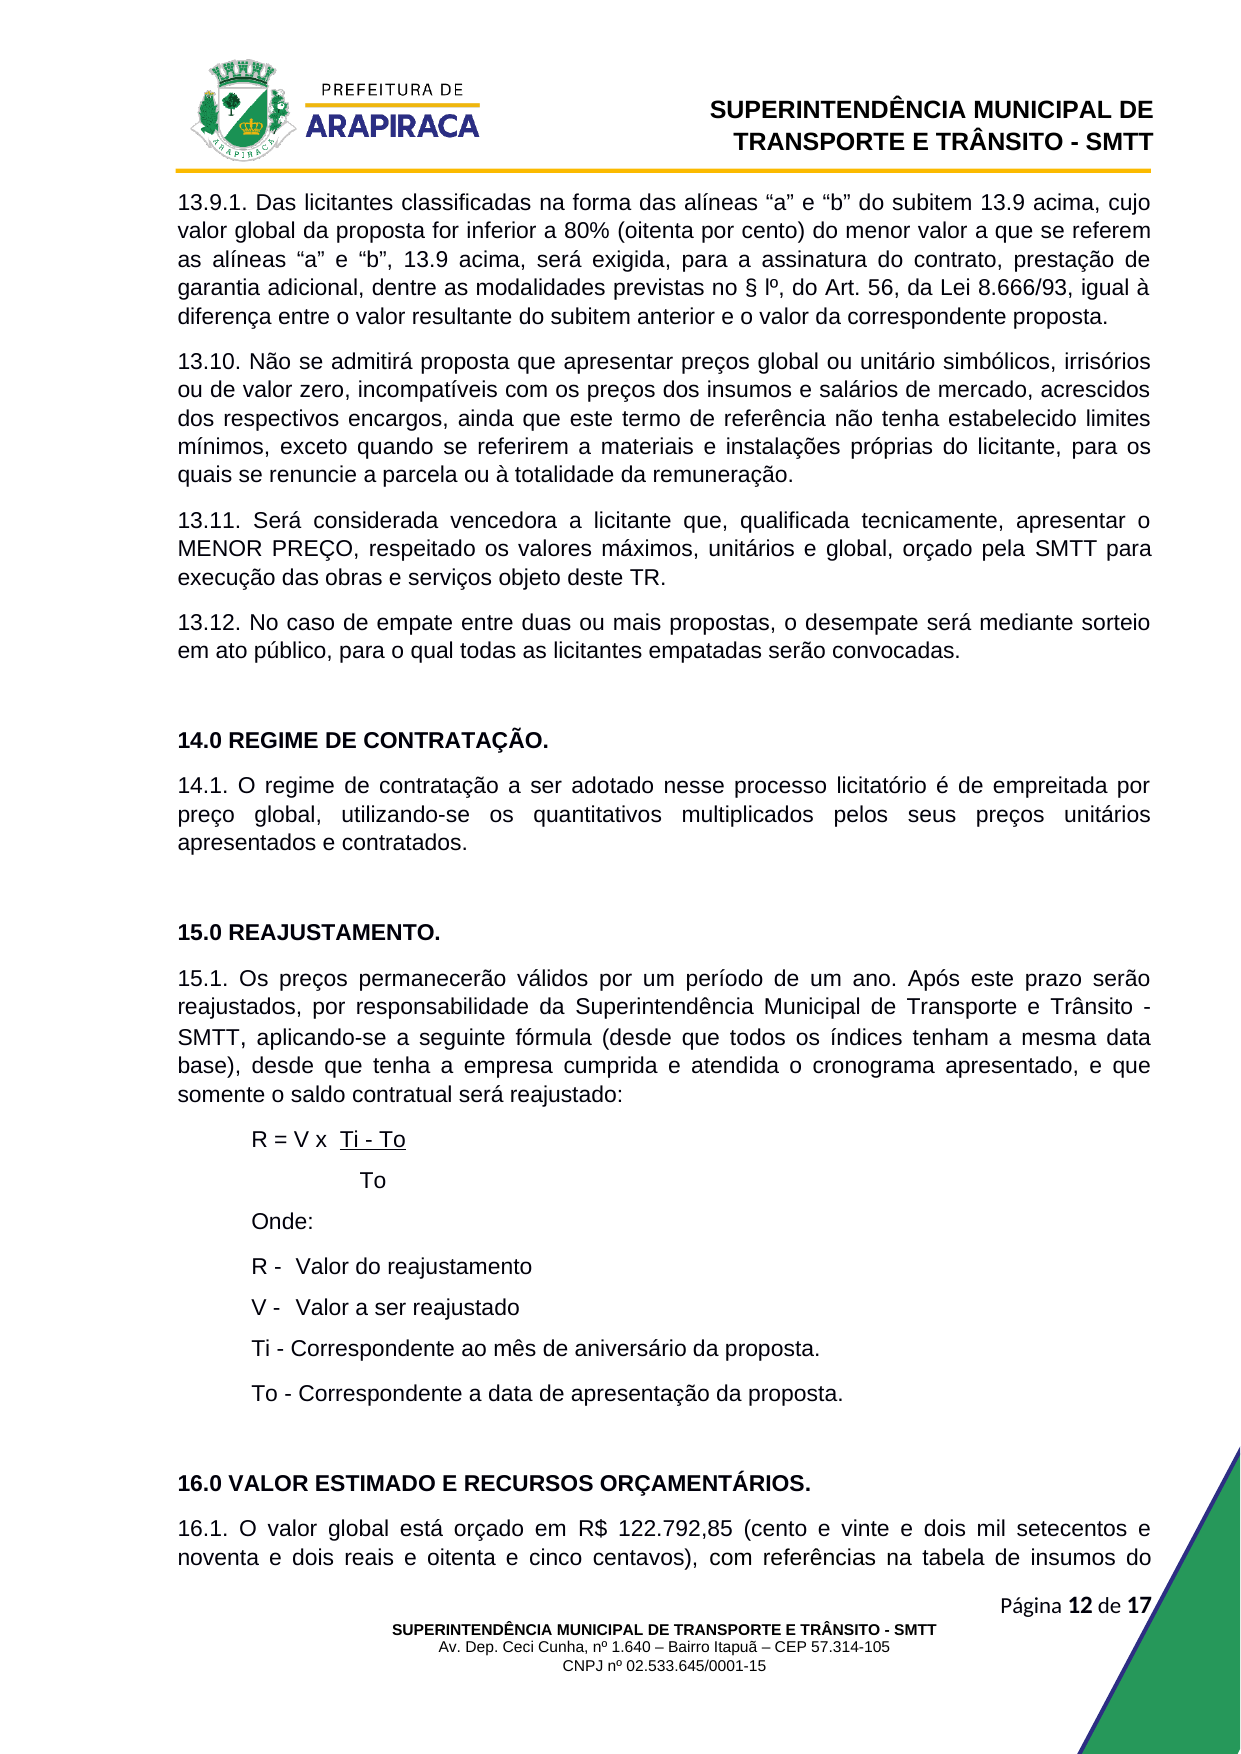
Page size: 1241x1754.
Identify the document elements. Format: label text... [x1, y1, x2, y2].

text 14.0 REGIME DE CONTRATAÇÃO. [177, 727, 1152, 753]
text 15.0 REAJUSTAMENTO. [177, 919, 1152, 946]
picture [188, 57, 484, 165]
text 13.9.1. Das licitantes classificadas na forma das alíneas “a” e “b” do subitem 13.9 acima, cujo valor global da proposta for inferior a 80% (oitenta por cento) do menor valor a que se referem as alíneas “a” e “b”, 13.9 acima, será exigida, para a assinatura do contrato, prestação de garantia adicional, dentre as modalidades previstas no § lº, do Art. 56, da Lei 8.666/93, igual à diferença entre o valor resultante do subitem anterior e o valor da correspondente proposta. [177, 189, 1152, 329]
text 15.1. Os preços permanecerão válidos por um período de um ano. Após este prazo serão reajustados, por responsabilidade da Superintendência Municipal de Transporte e Trânsito -SMTT, aplicando-se a seguinte fórmula (desde que todos os índices tenham a mesma data base), desde que tenha a empresa cumprida e atendida o cronograma apresentado, e que somente o saldo contratual será reajustado: [177, 964, 1152, 1107]
text V - Valor a ser reajustado [251, 1294, 1152, 1320]
text To [251, 1167, 1152, 1193]
text R - Valor do reajustamento [251, 1253, 1152, 1279]
text 13.10. Não se admitirá proposta que apresentar preços global ou unitário simbólicos, irrisórios ou de valor zero, incompatíveis com os preços dos insumos e salários de mercado, acrescidos dos respectivos encargos, ainda que este termo de referência não tenha estabelecido limites mínimos, exceto quando se referirem a materiais e instalações próprias do licitante, para os quais se renuncie a parcela ou à totalidade da remuneração. [177, 348, 1152, 488]
text 16.0 VALOR ESTIMADO E RECURSOS ORÇAMENTÁRIOS. [177, 1470, 1152, 1496]
text Onde: [251, 1208, 1152, 1234]
text 13.12. No caso de empate entre duas ou mais propostas, o desempate será mediante sorteio em ato público, para o qual todas as licitantes empatadas serão convocadas. [177, 608, 1152, 663]
text R = V x Ti - To [251, 1126, 1152, 1152]
text To - Correspondente a data de apresentação da proposta. [251, 1380, 1152, 1406]
text Ti - Correspondente ao mês de aniversário da proposta. [251, 1335, 1152, 1361]
text 13.11. Será considerada vencedora a licitante que, qualificada tecnicamente, apresentar o MENOR PREÇO, respeitado os valores máximos, unitários e global, orçado pela SMTT para execução das obras e serviços objeto deste TR. [177, 507, 1152, 590]
text 14.1. O regime de contratação a ser adotado nesse processo licitatório é de empreitada por preço global, utilizando-se os quantitativos multiplicados pelos seus preços unitários apresentados e contratados. [177, 772, 1152, 856]
